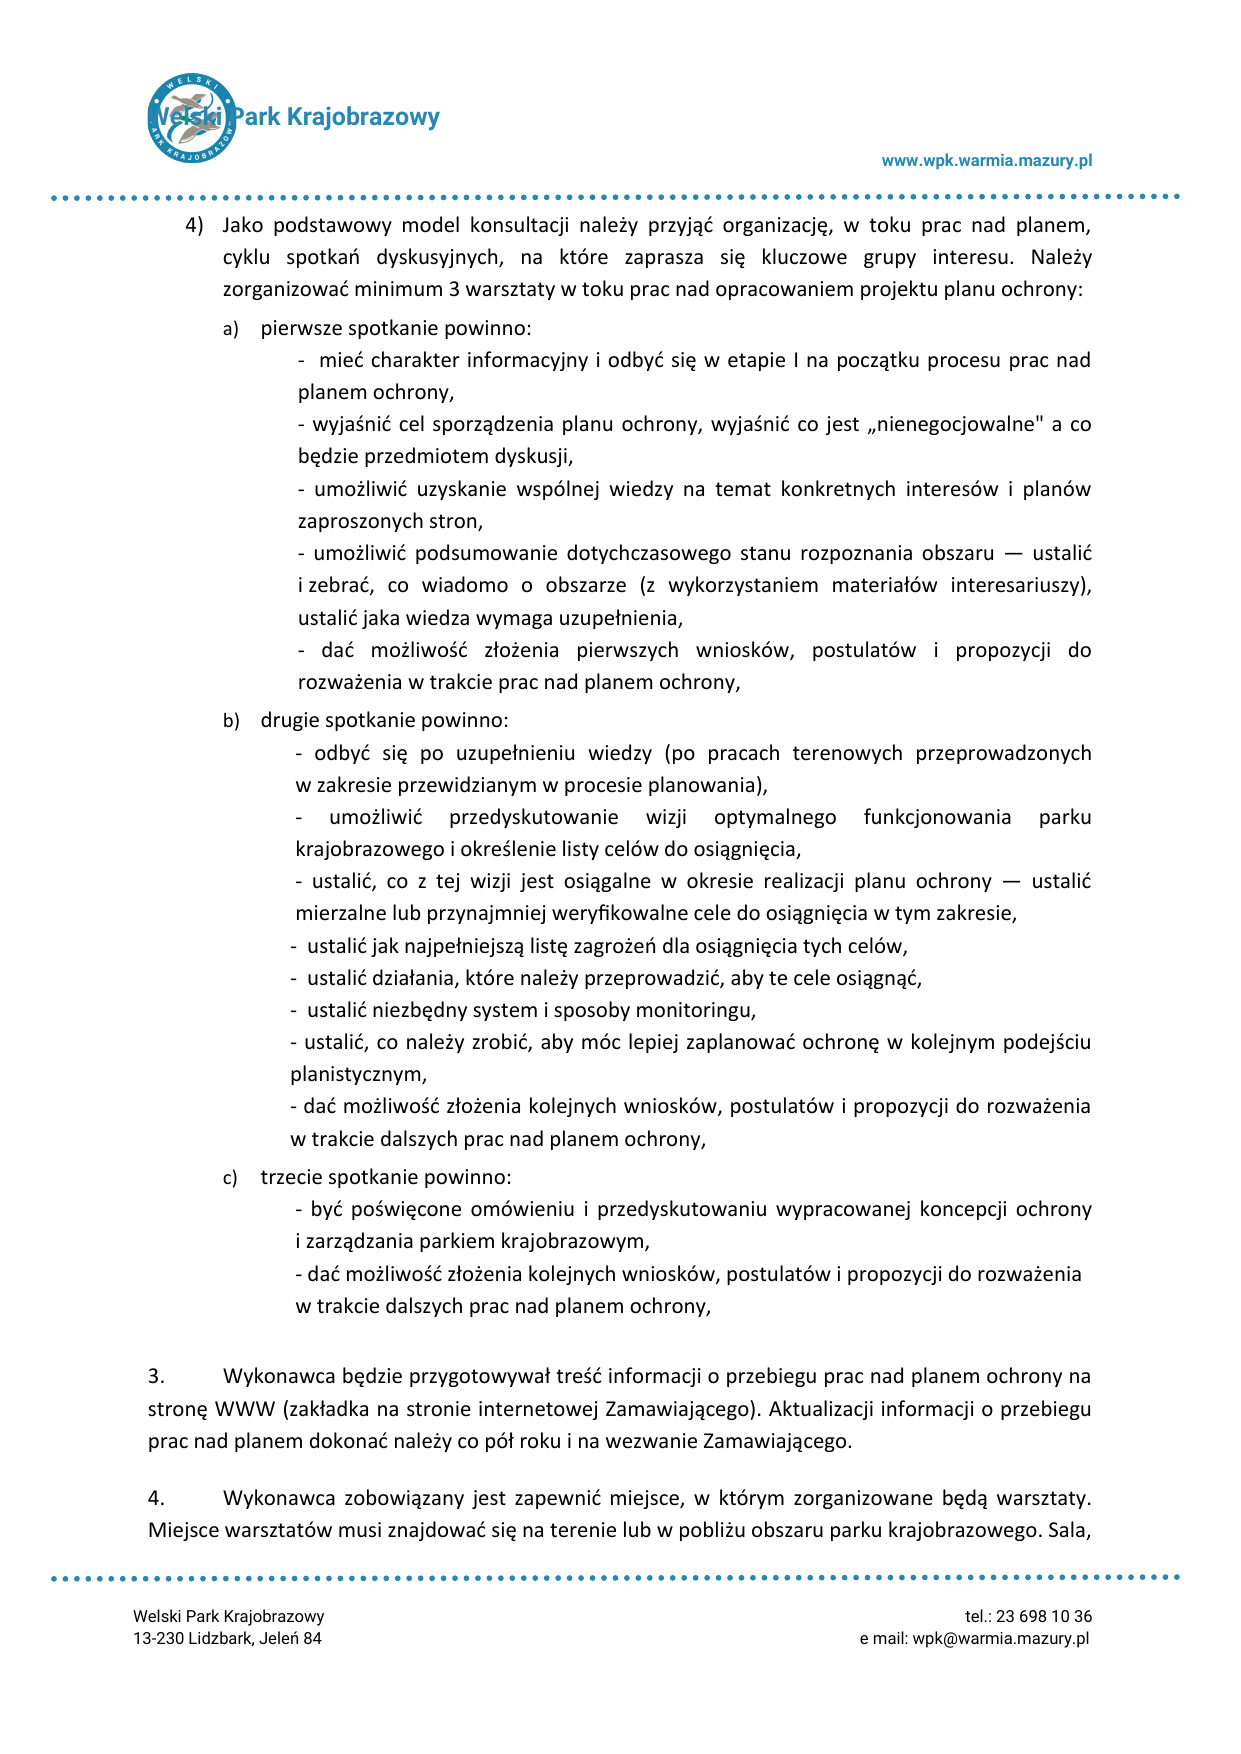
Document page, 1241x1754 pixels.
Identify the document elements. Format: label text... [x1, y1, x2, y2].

picture [147, 73, 237, 163]
text - ustalić, co należy zrobić, aby móc lepiej zaplanować ochronę w kolejnym podejściu planistycznym, [290, 1027, 1093, 1087]
text - wyjaśnić cel sporządzenia planu ochrony, wyjaśnić co jest „nienegocjowalne" a co będzie przedmiotem dyskusji, [298, 409, 1093, 470]
text - mieć charakter informacyjny i odbyć się w etapie I na początku procesu prac nad planem ochrony, [298, 345, 1093, 405]
list pierwsze spotkanie powinno: [223, 313, 1093, 341]
text - dać możliwość złożenia pierwszych wniosków, postulatów i propozycji do rozważenia w trakcie prac nad planem ochrony, [298, 635, 1093, 695]
text - ustalić jak najpełniejszą listę zagrożeń dla osiągnięcia tych celów, [216, 931, 1093, 959]
text - być poświęcone omówieniu i przedyskutowaniu wypracowanej koncepcji ochrony i zarządzania parkiem krajobrazowym, [295, 1194, 1093, 1255]
text - ustalić niezbędny system i sposoby monitoringu, [216, 995, 1093, 1023]
text - dać możliwość złożenia kolejnych wniosków, postulatów i propozycji do rozważenia w trakcie dalszych prac nad planem ochrony, [290, 1092, 1093, 1152]
list Jako podstawowy model konsultacji należy przyjąć organizację, w toku prac nad planem, cyklu spotkań dyskusyjnych, na które zaprasza się kluczowe grupy interesu. Należy zorganizować minimum 3 warsztaty w toku prac nad opracowaniem projektu planu ochrony: [185, 210, 1093, 302]
text - ustalić, co z tej wizji jest osiągalne w okresie realizacji planu ochrony — ustalić mierzalne lub przynajmniej weryfikowalne cele do osiągnięcia w tym zakresie, [295, 866, 1093, 927]
list Wykonawca będzie przygotowywał treść informacji o przebiegu prac nad planem ochrony na stronę WWW (zakładka na stronie internetowej Zamawiającego). Aktualizacji informacji o przebiegu prac nad planem dokonać należy co pół roku i na wezwanie Zamawiającego. [148, 1362, 1093, 1454]
text - odbyć się po uzupełnieniu wiedzy (po pracach terenowych przeprowadzonych w zakresie przewidzianym w procesie planowania), [295, 738, 1093, 798]
text - umożliwić uzyskanie wspólnej wiedzy na temat konkretnych interesów i planów zaproszonych stron, [298, 474, 1093, 534]
list trzecie spotkanie powinno: [223, 1162, 1093, 1190]
text - ustalić działania, które należy przeprowadzić, aby te cele osiągnąć, [216, 963, 1093, 991]
text - umożliwić przedyskutowanie wizji optymalnego funkcjonowania parku krajobrazowego i określenie listy celów do osiągnięcia, [295, 802, 1093, 862]
text - umożliwić podsumowanie dotychczasowego stanu rozpoznania obszaru — ustalić i zebrać, co wiadomo o obszarze (z wykorzystaniem materiałów interesariuszy), ustalić jaka wiedza wymaga uzupełnienia, [298, 538, 1093, 631]
list drugie spotkanie powinno: [223, 705, 1093, 733]
text - dać możliwość złożenia kolejnych wniosków, postulatów i propozycji do rozważenia w trakcie dalszych prac nad planem ochrony, [295, 1259, 1093, 1319]
